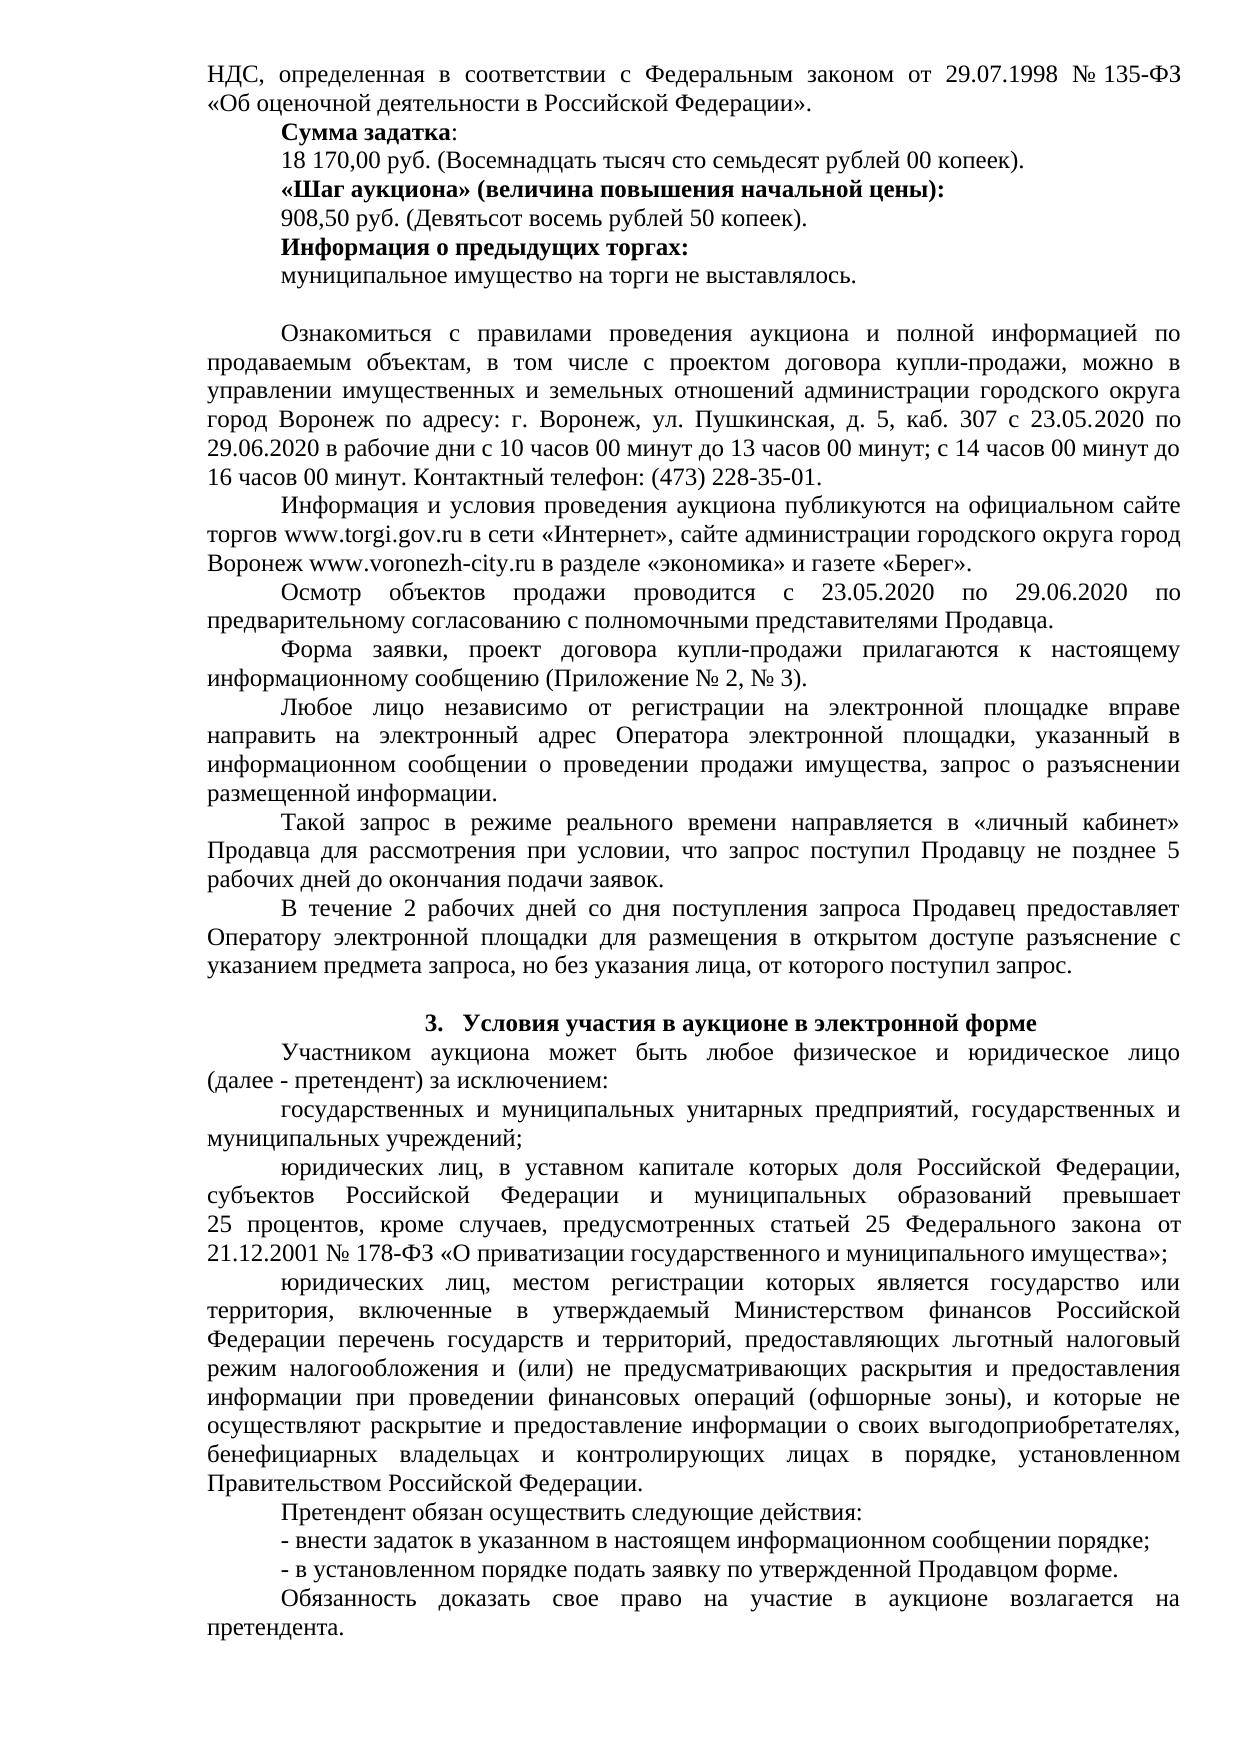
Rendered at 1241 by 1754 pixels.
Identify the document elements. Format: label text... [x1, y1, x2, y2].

text Любое лицо независимо от регистрации на электронной площадке вправе направить на электронный адрес Оператора электронной площадки, указанный в информационном сообщении о проведении продажи имущества, запрос о разъяснении размещенной информации. [207, 692, 1181, 807]
text Информация о предыдущих торгах: [207, 232, 1181, 260]
text 908,50 руб. (Девятьсот восемь рублей 50 копеек). [207, 203, 1181, 232]
text Сумма задатка: [207, 117, 1181, 145]
text Участником аукциона может быть любое физическое и юридическое лицо (далее - претендент) за исключением: [207, 1037, 1181, 1094]
text муниципальное имущество на торги не выставлялось. [207, 260, 1181, 289]
text Информация и условия проведения аукциона публикуются на официальном сайте торгов www.torgi.gov.ru в сети «Интернет», сайте администрации городского округа город Воронеж www.voronezh-city.ru в разделе «экономика» и газете «Берег». [207, 490, 1181, 577]
list - внести задаток в указанном в настоящем информационном сообщении порядке; [207, 1525, 1181, 1554]
text Осмотр объектов продажи проводится с 23.05.2020 по 29.06.2020 по предварительному согласованию с полномочными представителями Продавца. [207, 577, 1181, 634]
list Обязанность доказать свое право на участие в аукционе возлагается на претендента. [207, 1583, 1181, 1640]
text В течение 2 рабочих дней со дня поступления запроса Продавец предоставляет Оператору электронной площадки для размещения в открытом доступе разъяснение с указанием предмета запроса, но без указания лица, от которого поступил запрос. [207, 893, 1181, 979]
list Условия участия в аукционе в электронной форме [281, 1008, 1181, 1037]
text Форма заявки, проект договора купли-продажи прилагаются к настоящему информационному сообщению (Приложение № 2, № 3). [207, 634, 1181, 692]
list - в установленном порядке подать заявку по утвержденной Продавцом форме. [207, 1554, 1181, 1583]
list Претендент обязан осуществить следующие действия: [207, 1497, 1181, 1525]
text юридических лиц, местом регистрации которых является государство или территория, включенные в утверждаемый Министерством финансов Российской Федерации перечень государств и территорий, предоставляющих льготный налоговый режим налогообложения и (или) не предусматривающих раскрытия и предоставления информации при проведении финансовых операций (офшорные зоны), и которые не осуществляют раскрытие и предоставление информации о своих выгодоприобретателях, бенефициарных владельцах и контролирующих лицах в порядке, установленном Правительством Российской Федерации. [207, 1267, 1181, 1497]
text 18 170,00 руб. (Восемнадцать тысяч сто семьдесят рублей 00 копеек). [207, 145, 1181, 174]
text Такой запрос в режиме реального времени направляется в «личный кабинет» Продавца для рассмотрения при условии, что запрос поступил Продавцу не позднее 5 рабочих дней до окончания подачи заявок. [207, 807, 1181, 893]
text Ознакомиться с правилами проведения аукциона и полной информацией по продаваемым объектам, в том числе с проектом договора купли-продажи, можно в управлении имущественных и земельных отношений администрации городского округа город Воронеж по адресу: г. Воронеж, ул. Пушкинская, д. 5, каб. 307 с 23.05.2020 по 29.06.2020 в рабочие дни с 10 часов 00 минут до 13 часов 00 минут; с 14 часов 00 минут до 16 часов 00 минут. Контактный телефон: (473) 228-35-01. [207, 318, 1181, 490]
list государственных и муниципальных унитарных предприятий, государственных и муниципальных учреждений; [207, 1094, 1181, 1152]
text «Шаг аукциона» (величина повышения начальной цены): [207, 174, 1181, 203]
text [207, 59, 1181, 117]
list юридических лиц, в уставном капитале которых доля Российской Федерации, субъектов Российской Федерации и муниципальных образований превышает 25 процентов, кроме случаев, предусмотренных статьей 25 Федерального закона от 21.12.2001 № 178-ФЗ «О приватизации государственного и муниципального имущества»; [207, 1152, 1181, 1267]
